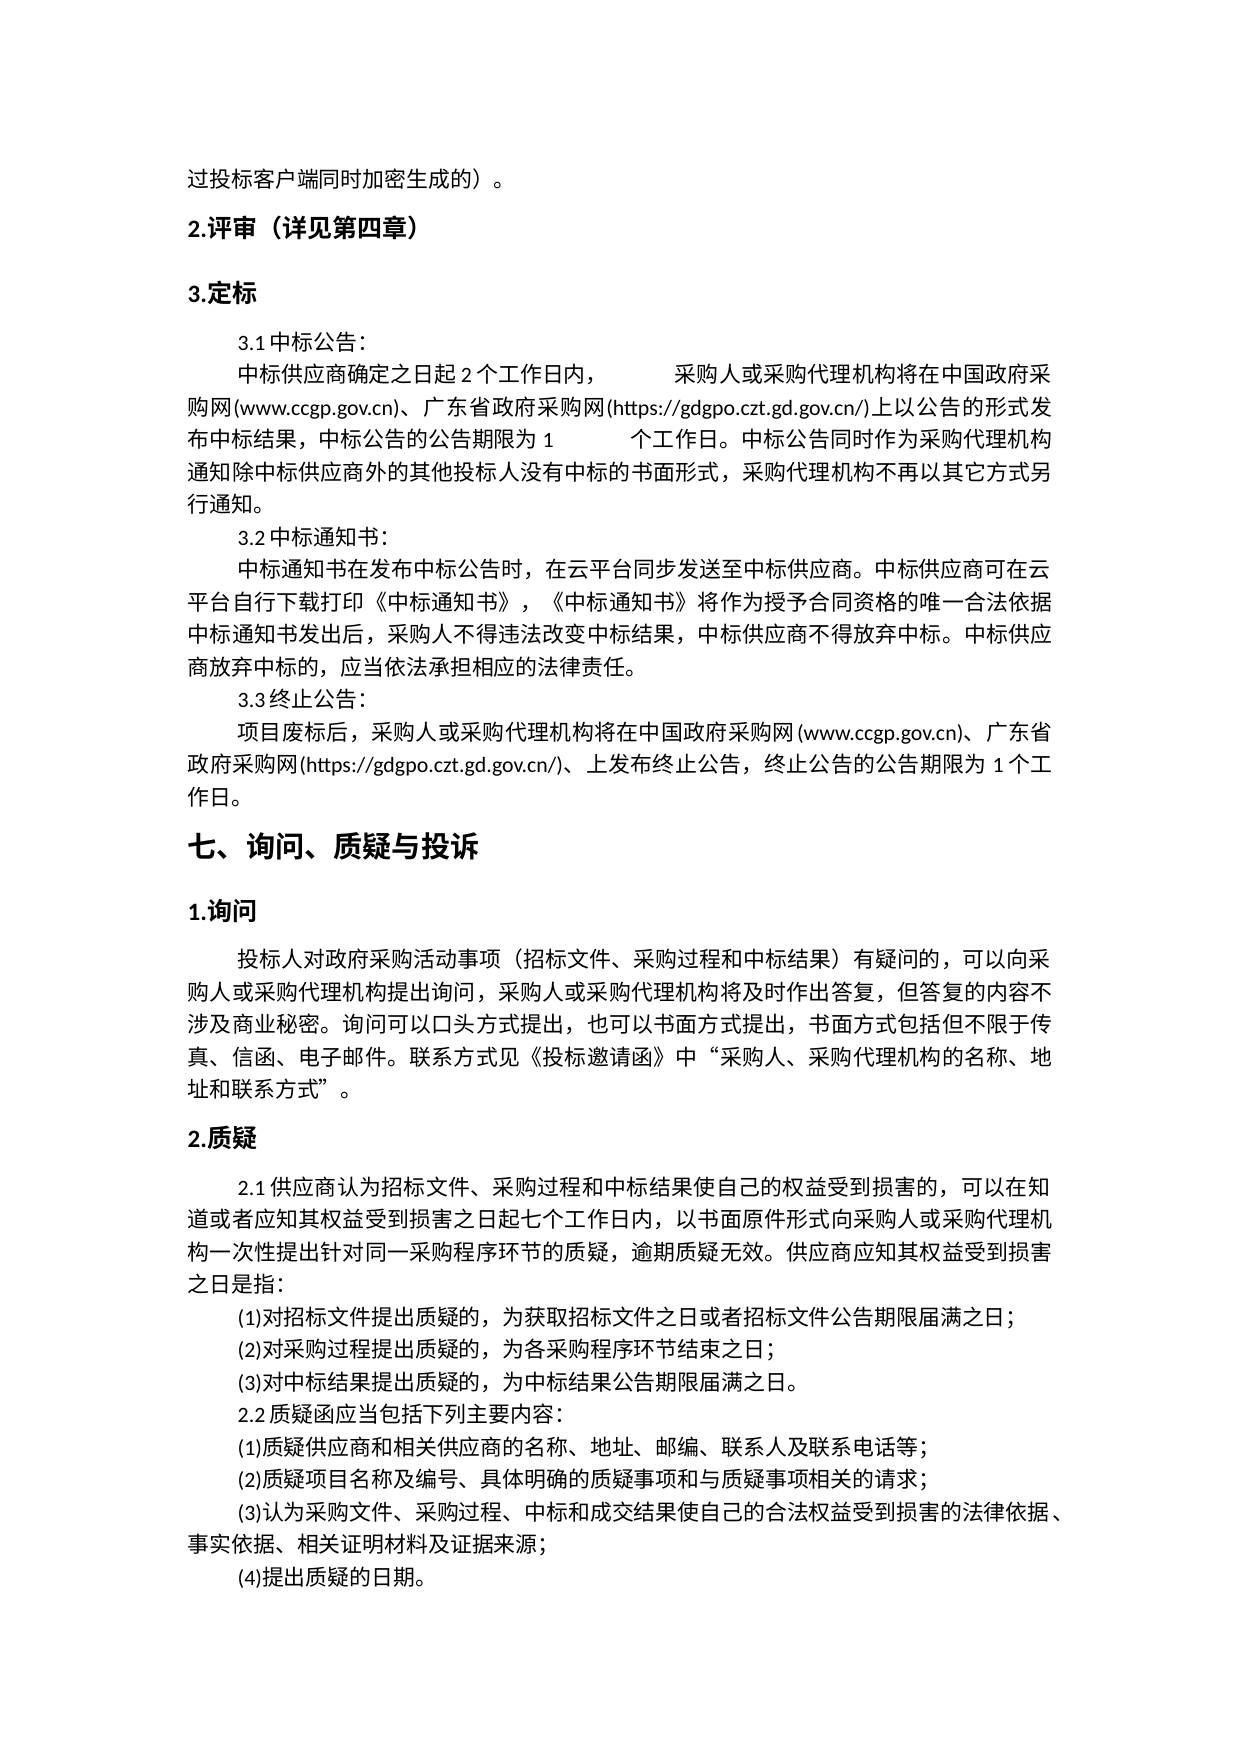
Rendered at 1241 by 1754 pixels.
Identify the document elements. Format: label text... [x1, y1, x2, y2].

text 3.定标 [187, 259, 1053, 324]
text (4)提出质疑的日期。 [187, 1559, 1053, 1592]
text 2.评审（详见第四章） [187, 194, 1053, 259]
text (2)质疑项目名称及编号、具体明确的质疑事项和与质疑事项相关的请求； [187, 1462, 1053, 1494]
text 2.质疑 [187, 1104, 1053, 1169]
text 七、询问、质疑与投诉 [187, 812, 1053, 877]
text 2.1供应商认为招标文件、采购过程和中标结果使自己的权益受到损害的，可以在知道或者应知其权益受到损害之日起七个工作日内，以书面原件形式向采购人或采购代理机构一次性提出针对同一采购程序环节的质疑，逾期质疑无效。供应商应知其权益受到损害之日是指： [187, 1169, 1053, 1299]
text 中标通知书在发布中标公告时，在云平台同步发送至中标供应商。中标供应商可在云平台自行下载打印《中标通知书》，《中标通知书》将作为授予合同资格的唯一合法依据。中标通知书发出后，采购人不得违法改变中标结果，中标供应商不得放弃中标。中标供应商放弃中标的，应当依法承担相应的法律责任。 [187, 552, 1053, 682]
text 3.3终止公告： [187, 682, 1053, 714]
text (1)对招标文件提出质疑的，为获取招标文件之日或者招标文件公告期限届满之日； [187, 1299, 1053, 1332]
text (3)对中标结果提出质疑的，为中标结果公告期限届满之日。 [187, 1364, 1053, 1397]
text (2)对采购过程提出质疑的，为各采购程序环节结束之日； [187, 1332, 1053, 1364]
text 投标人对政府采购活动事项（招标文件、采购过程和中标结果）有疑问的，可以向采购人或采购代理机构提出询问，采购人或采购代理机构将及时作出答复，但答复的内容不涉及商业秘密。询问可以口头方式提出，也可以书面方式提出，书面方式包括但不限于传真、信函、电子邮件。联系方式见《投标邀请函》中“采购人、采购代理机构的名称、地址和联系方式”。 [187, 942, 1053, 1104]
text (1)质疑供应商和相关供应商的名称、地址、邮编、联系人及联系电话等； [187, 1429, 1053, 1462]
text 3.1中标公告： [187, 324, 1053, 357]
text 3.2中标通知书： [187, 519, 1053, 552]
text 项目废标后，采购人或采购代理机构将在中国政府采购网(www.ccgp.gov.cn)、广东省政府采购网(https://gdgpo.czt.gd.gov.cn/)、上发布终止公告，终止公告的公告期限为1个工作日。 [187, 714, 1053, 812]
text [187, 162, 1053, 194]
text 中标供应商确定之日起2个工作日内， 采购人或采购代理机构将在中国政府采购网(www.ccgp.gov.cn)、广东省政府采购网(https://gdgpo.czt.gd.gov.cn/)上以公告的形式发布中标结果，中标公告的公告期限为 1 个工作日。中标公告同时作为采购代理机构通知除中标供应商外的其他投标人没有中标的书面形式，采购代理机构不再以其它方式另行通知。 [187, 357, 1053, 519]
text (3)认为采购文件、采购过程、中标和成交结果使自己的合法权益受到损害的法律依据、事实依据、相关证明材料及证据来源； [187, 1494, 1053, 1559]
text 2.2质疑函应当包括下列主要内容： [187, 1397, 1053, 1429]
text 1.询问 [187, 877, 1053, 942]
